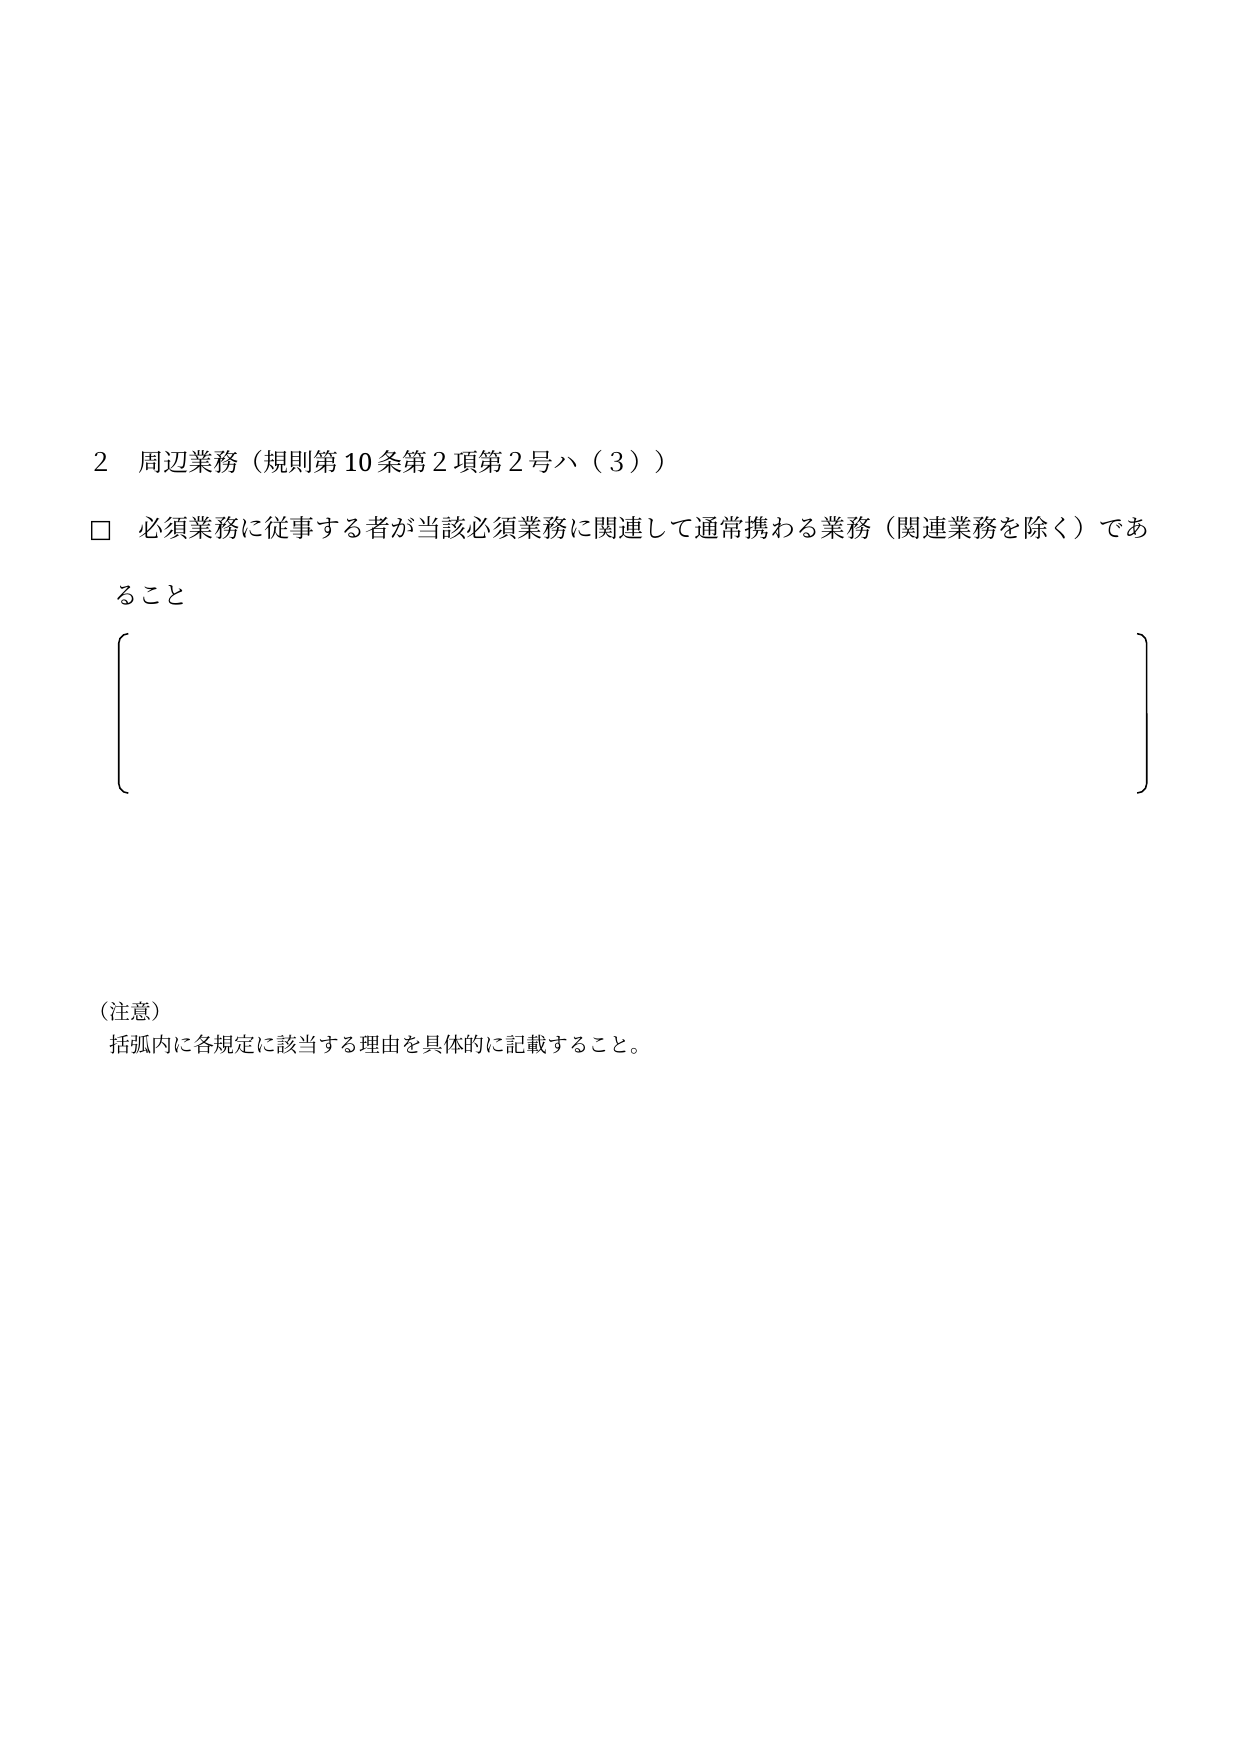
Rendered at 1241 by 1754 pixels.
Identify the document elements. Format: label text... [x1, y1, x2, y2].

text （注意） [89, 994, 1152, 1027]
text □ 必須業務に従事する者が当該必須業務に関連して通常携わる業務（関連業務を除く）であること [89, 494, 1152, 627]
text ２ 周辺業務（規則第10条第２項第２号ハ（３）） [89, 427, 1152, 494]
text 括弧内に各規定に該当する理由を具体的に記載すること。 [89, 1027, 1152, 1060]
